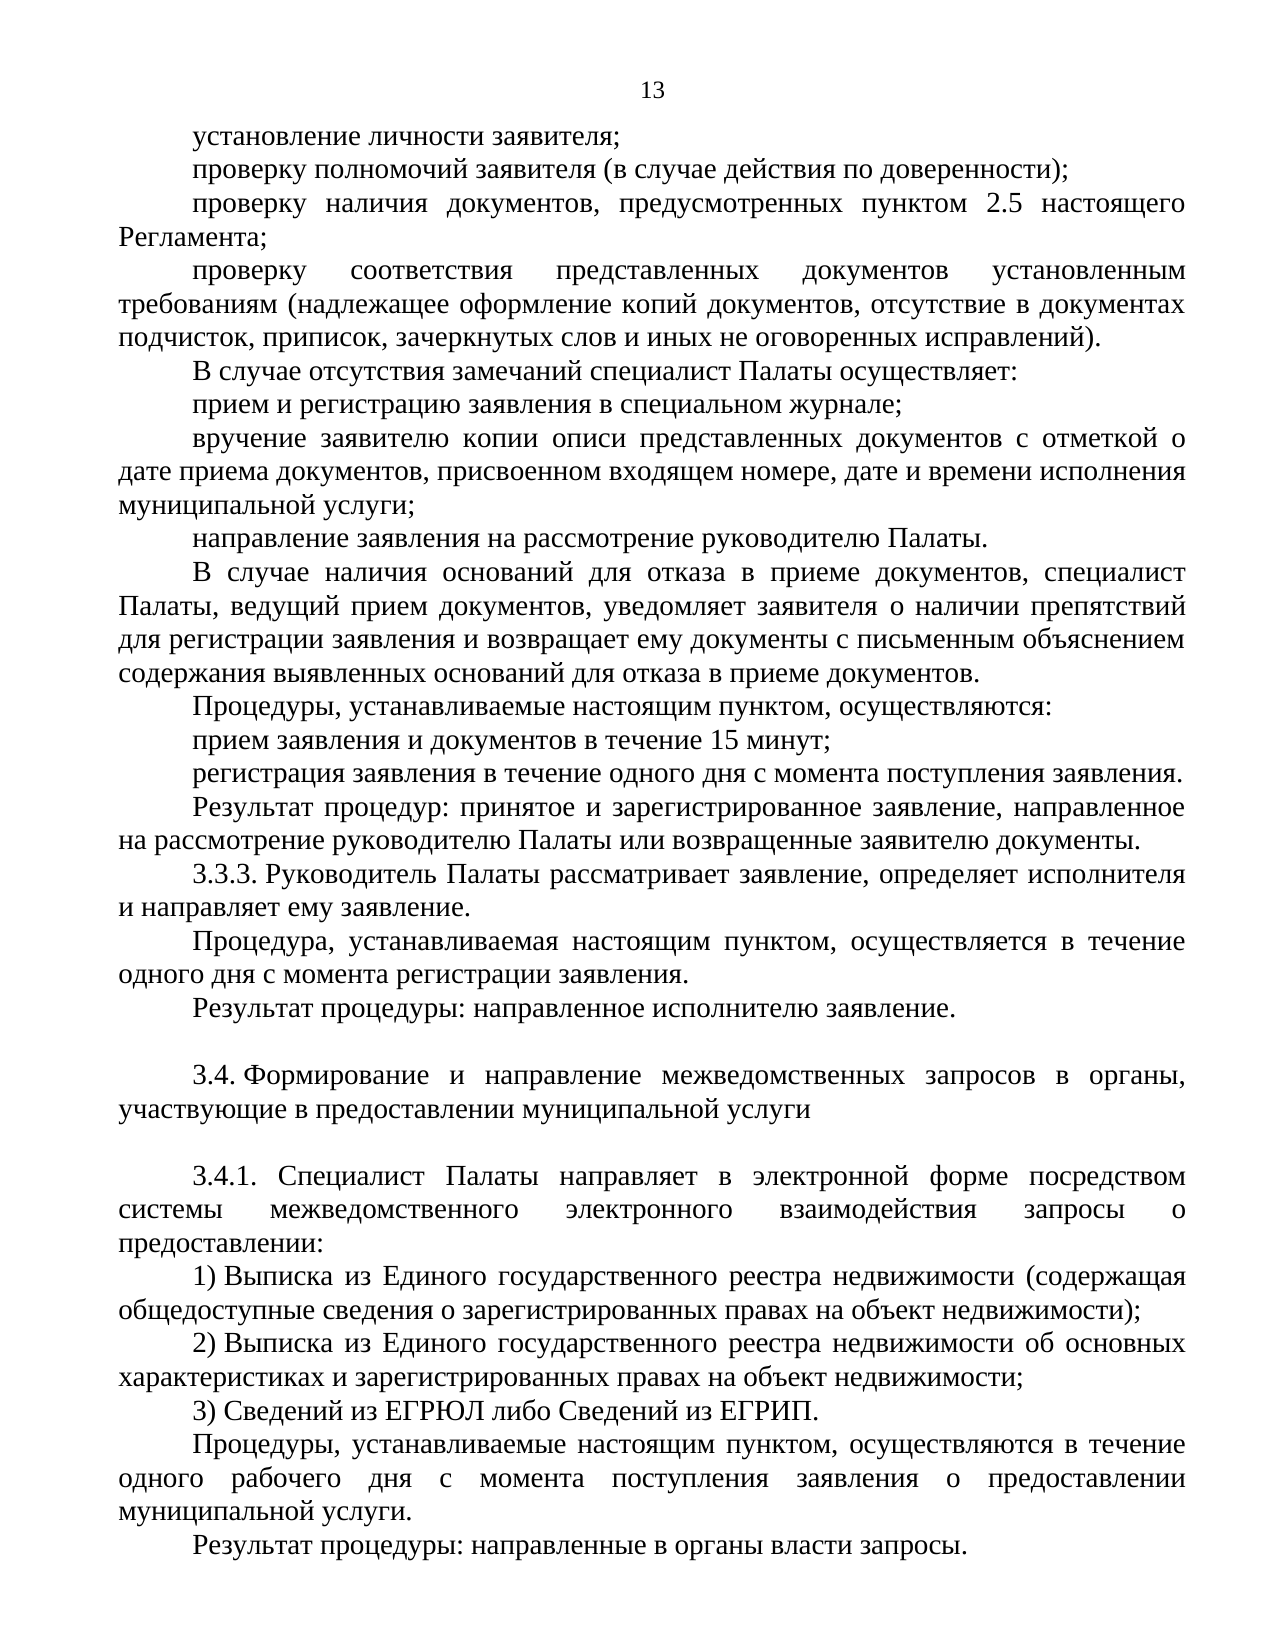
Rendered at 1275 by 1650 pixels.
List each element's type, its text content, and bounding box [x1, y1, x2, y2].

text проверку полномочий заявителя (в случае действия по доверенности); [118, 152, 1186, 185]
text 2) Выписка из Единого государственного реестра недвижимости об основных характеристиках и зарегистрированных правах на объект недвижимости; [118, 1326, 1186, 1393]
text регистрация заявления в течение одного дня с момента поступления заявления. [118, 755, 1186, 789]
text Результат процедуры: направленное исполнителю заявление. [118, 990, 1186, 1024]
text Процедура, устанавливаемая настоящим пунктом, осуществляется в течение одного дня с момента регистрации заявления. [118, 923, 1186, 990]
text В случае наличия оснований для отказа в приеме документов, специалист Палаты, ведущий прием документов, уведомляет заявителя о наличии препятствий для регистрации заявления и возвращает ему документы с письменным объяснением содержания выявленных оснований для отказа в приеме документов. [118, 554, 1186, 688]
text 3.4. Формирование и направление межведомственных запросов в органы, участвующие в предоставлении муниципальной услуги [118, 1057, 1186, 1124]
text направление заявления на рассмотрение руководителю Палаты. [118, 521, 1186, 554]
text прием и регистрацию заявления в специальном журнале; [118, 386, 1186, 420]
text Процедуры, устанавливаемые настоящим пунктом, осуществляются в течение одного рабочего дня с момента поступления заявления о предоставлении муниципальной услуги. [118, 1426, 1186, 1527]
text 3) Сведений из ЕГРЮЛ либо Сведений из ЕГРИП. [118, 1393, 1186, 1426]
text 3.4.1. Специалист Палаты направляет в электронной форме посредством системы межведомственного электронного взаимодействия запросы о предоставлении: [118, 1158, 1186, 1258]
text прием заявления и документов в течение 15 минут; [118, 722, 1186, 755]
text вручение заявителю копии описи представленных документов с отметкой о дате приема документов, присвоенном входящем номере, дате и времени исполнения муниципальной услуги; [118, 420, 1186, 521]
text 1) Выписка из Единого государственного реестра недвижимости (содержащая общедоступные сведения о зарегистрированных правах на объект недвижимости); [118, 1258, 1186, 1326]
text 3.3.3. Руководитель Палаты рассматривает заявление, определяет исполнителя и направляет ему заявление. [118, 856, 1186, 923]
text проверку наличия документов, предусмотренных пунктом 2.5 настоящего Регламента; [118, 185, 1186, 252]
text В случае отсутствия замечаний специалист Палаты осуществляет: [118, 353, 1186, 386]
text установление личности заявителя; [118, 118, 1186, 152]
text Результат процедуры: направленные в органы власти запросы. [118, 1527, 1186, 1560]
text Результат процедур: принятое и зарегистрированное заявление, направленное на рассмотрение руководителю Палаты или возвращенные заявителю документы. [118, 789, 1186, 856]
text проверку соответствия представленных документов установленным требованиям (надлежащее оформление копий документов, отсутствие в документах подчисток, приписок, зачеркнутых слов и иных не оговоренных исправлений). [118, 252, 1186, 353]
text Процедуры, устанавливаемые настоящим пунктом, осуществляются: [118, 688, 1186, 722]
